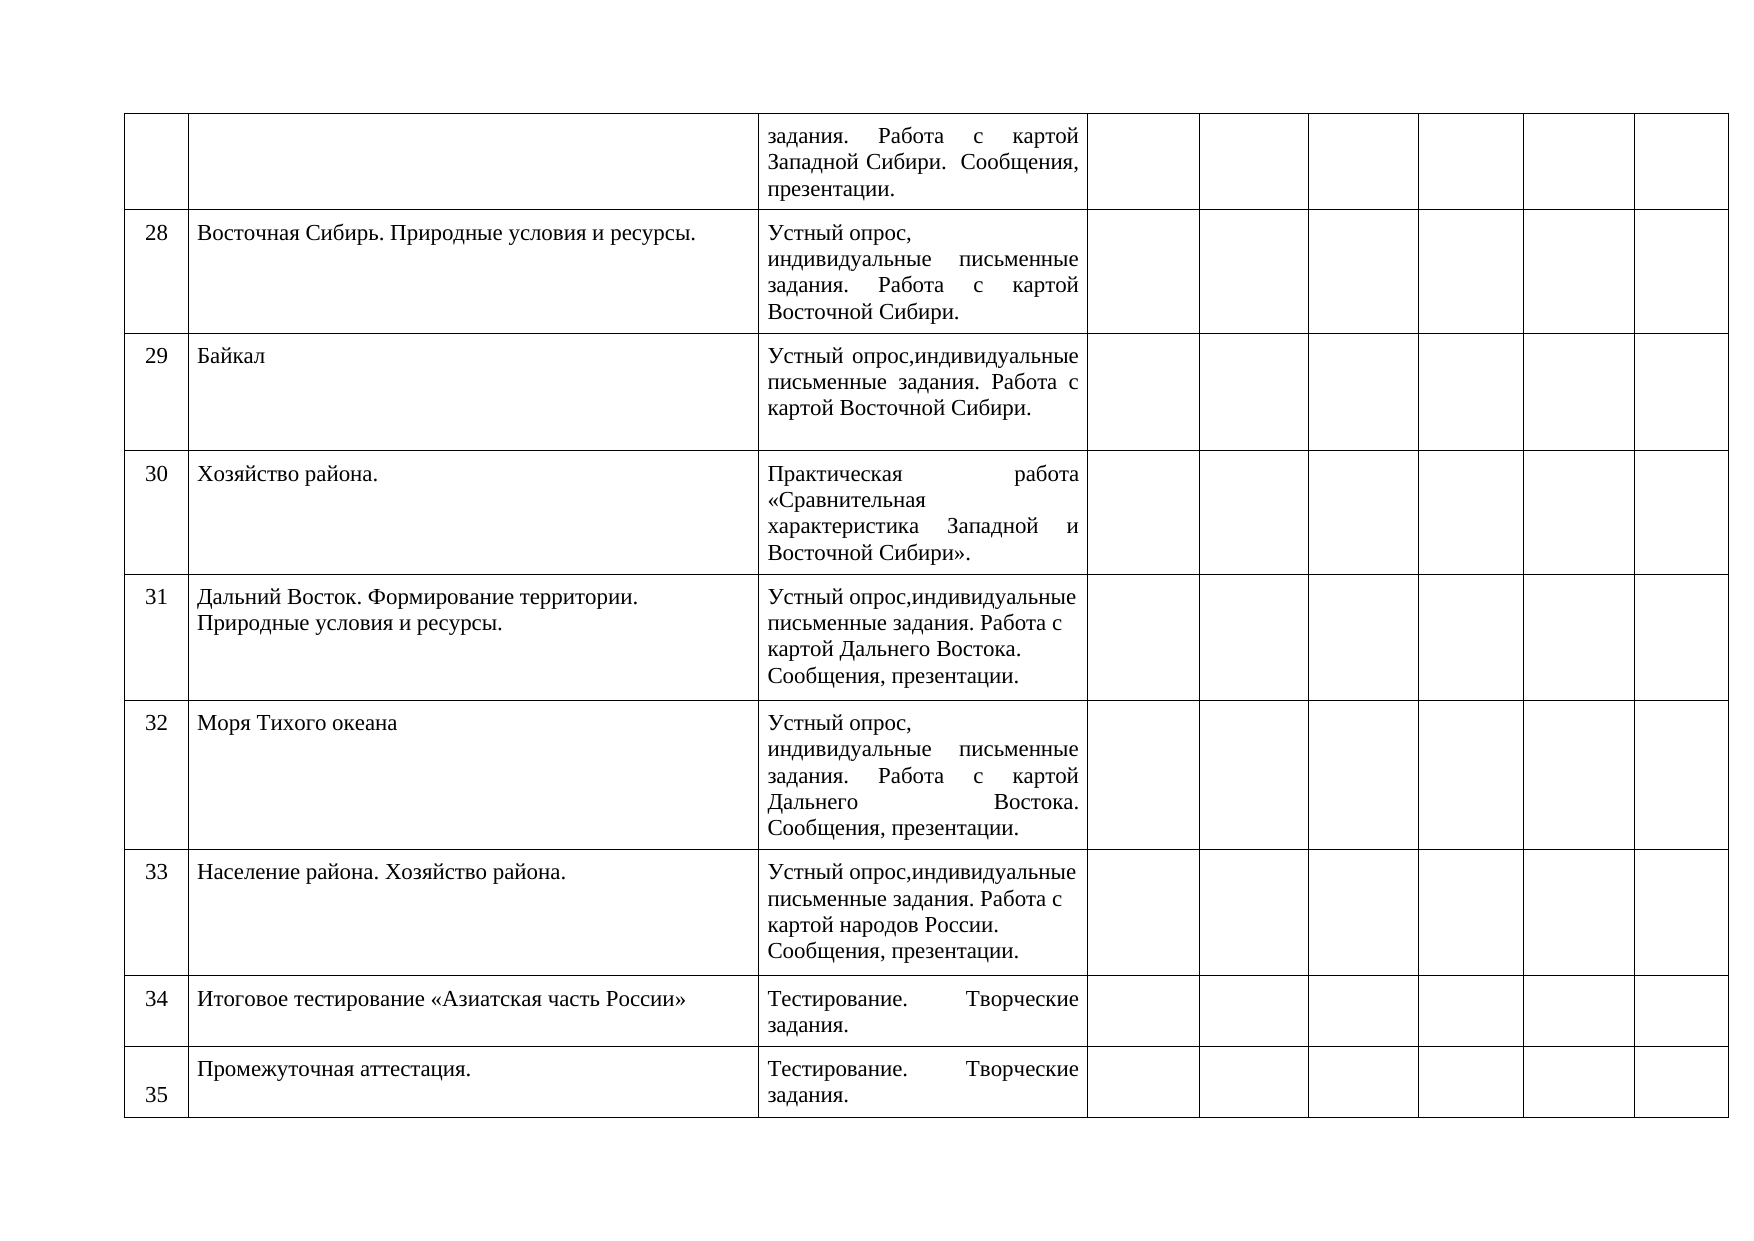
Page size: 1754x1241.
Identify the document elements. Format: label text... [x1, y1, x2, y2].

table_cell Дальний Восток. Формирование территории. Природные условия и ресурсы. [189, 575, 758, 699]
table_cell Население района. Хозяйство района. [189, 850, 758, 975]
table_cell Устный опрос,индивидуальные письменные задания. Работа с картой народов России. Сообщения, презентации. [759, 850, 1087, 975]
table_cell [1200, 850, 1308, 975]
table_cell [1524, 701, 1634, 849]
table_cell 29 [125, 334, 188, 450]
table_cell [1309, 701, 1418, 849]
table_cell [1088, 1047, 1199, 1117]
table_cell [1419, 1047, 1523, 1117]
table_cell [189, 114, 758, 209]
table_cell [1524, 451, 1634, 573]
table_cell 30 [125, 451, 188, 573]
table_cell [1088, 701, 1199, 849]
table_cell [1200, 1047, 1308, 1117]
table_cell [1524, 575, 1634, 699]
table_cell Хозяйство района. [189, 451, 758, 573]
table_cell [1200, 701, 1308, 849]
table_cell 32 [125, 701, 188, 849]
table_cell [1200, 976, 1308, 1046]
table_cell [1635, 451, 1728, 573]
table_cell [1635, 1047, 1728, 1117]
table_cell [1419, 976, 1523, 1046]
table_cell [1309, 114, 1418, 209]
table_cell [1419, 334, 1523, 450]
table_cell Устный опрос, индивидуальные письменные задания. Работа с картой Восточной Сибири. [759, 210, 1087, 332]
table_cell [1200, 451, 1308, 573]
table_cell [1419, 575, 1523, 699]
table_cell [1524, 210, 1634, 332]
table_cell [1524, 114, 1634, 209]
table_cell [1309, 334, 1418, 450]
table_cell Итоговое тестирование «Азиатская часть России» [189, 976, 758, 1046]
table_cell [1200, 575, 1308, 699]
table_cell [1088, 575, 1199, 699]
table_cell [1309, 451, 1418, 573]
table_cell [1309, 1047, 1418, 1117]
table_cell [1088, 114, 1199, 209]
table_cell [1309, 850, 1418, 975]
table_cell [1524, 850, 1634, 975]
table_cell [1200, 334, 1308, 450]
table_cell [1524, 1047, 1634, 1117]
table_cell [1200, 114, 1308, 209]
table_cell [1524, 976, 1634, 1046]
table_cell [1635, 210, 1728, 332]
table_cell 33 [125, 850, 188, 975]
table_cell Практическая работа «Сравнительная характеристика Западной и Восточной Сибири». [759, 451, 1087, 573]
table_cell [1088, 976, 1199, 1046]
table_cell [1419, 451, 1523, 573]
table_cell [759, 114, 1087, 209]
table_cell 31 [125, 575, 188, 699]
table_cell Тестирование. Творческие задания. [759, 1047, 1087, 1117]
table_cell [1635, 334, 1728, 450]
table_cell [1635, 114, 1728, 209]
table_cell [1088, 210, 1199, 332]
table_cell 35 [125, 1047, 188, 1117]
table_cell [1200, 210, 1308, 332]
table_cell [1419, 114, 1523, 209]
table_cell [1088, 451, 1199, 573]
table_cell [1309, 575, 1418, 699]
table_cell Байкал [189, 334, 758, 450]
table_cell [1635, 976, 1728, 1046]
table_cell [1635, 575, 1728, 699]
table_cell Моря Тихого океана [189, 701, 758, 849]
table_cell [1419, 701, 1523, 849]
table_cell [1419, 850, 1523, 975]
table_cell Устный опрос, индивидуальные письменные задания. Работа с картой Дальнего Востока. Сообщения, презентации. [759, 701, 1087, 849]
table_cell [1635, 701, 1728, 849]
table_cell [1635, 850, 1728, 975]
table_cell [1309, 210, 1418, 332]
table_cell Восточная Сибирь. Природные условия и ресурсы. [189, 210, 758, 332]
table_cell 34 [125, 976, 188, 1046]
table_cell [1309, 976, 1418, 1046]
table_cell 28 [125, 210, 188, 332]
table_cell Устный опрос,индивидуальные письменные задания. Работа с картой Дальнего Востока. Сообщения, презентации. [759, 575, 1087, 699]
table_cell Тестирование. Творческие задания. [759, 976, 1087, 1046]
table_cell [1088, 850, 1199, 975]
table_cell [1524, 334, 1634, 450]
table_cell [1088, 334, 1199, 450]
table_cell [1419, 210, 1523, 332]
table_cell 27 [125, 114, 188, 209]
table_cell Устный опрос,индивидуальные письменные задания. Работа с картой Восточной Сибири. [759, 334, 1087, 450]
table_cell Промежуточная аттестация. [189, 1047, 758, 1117]
